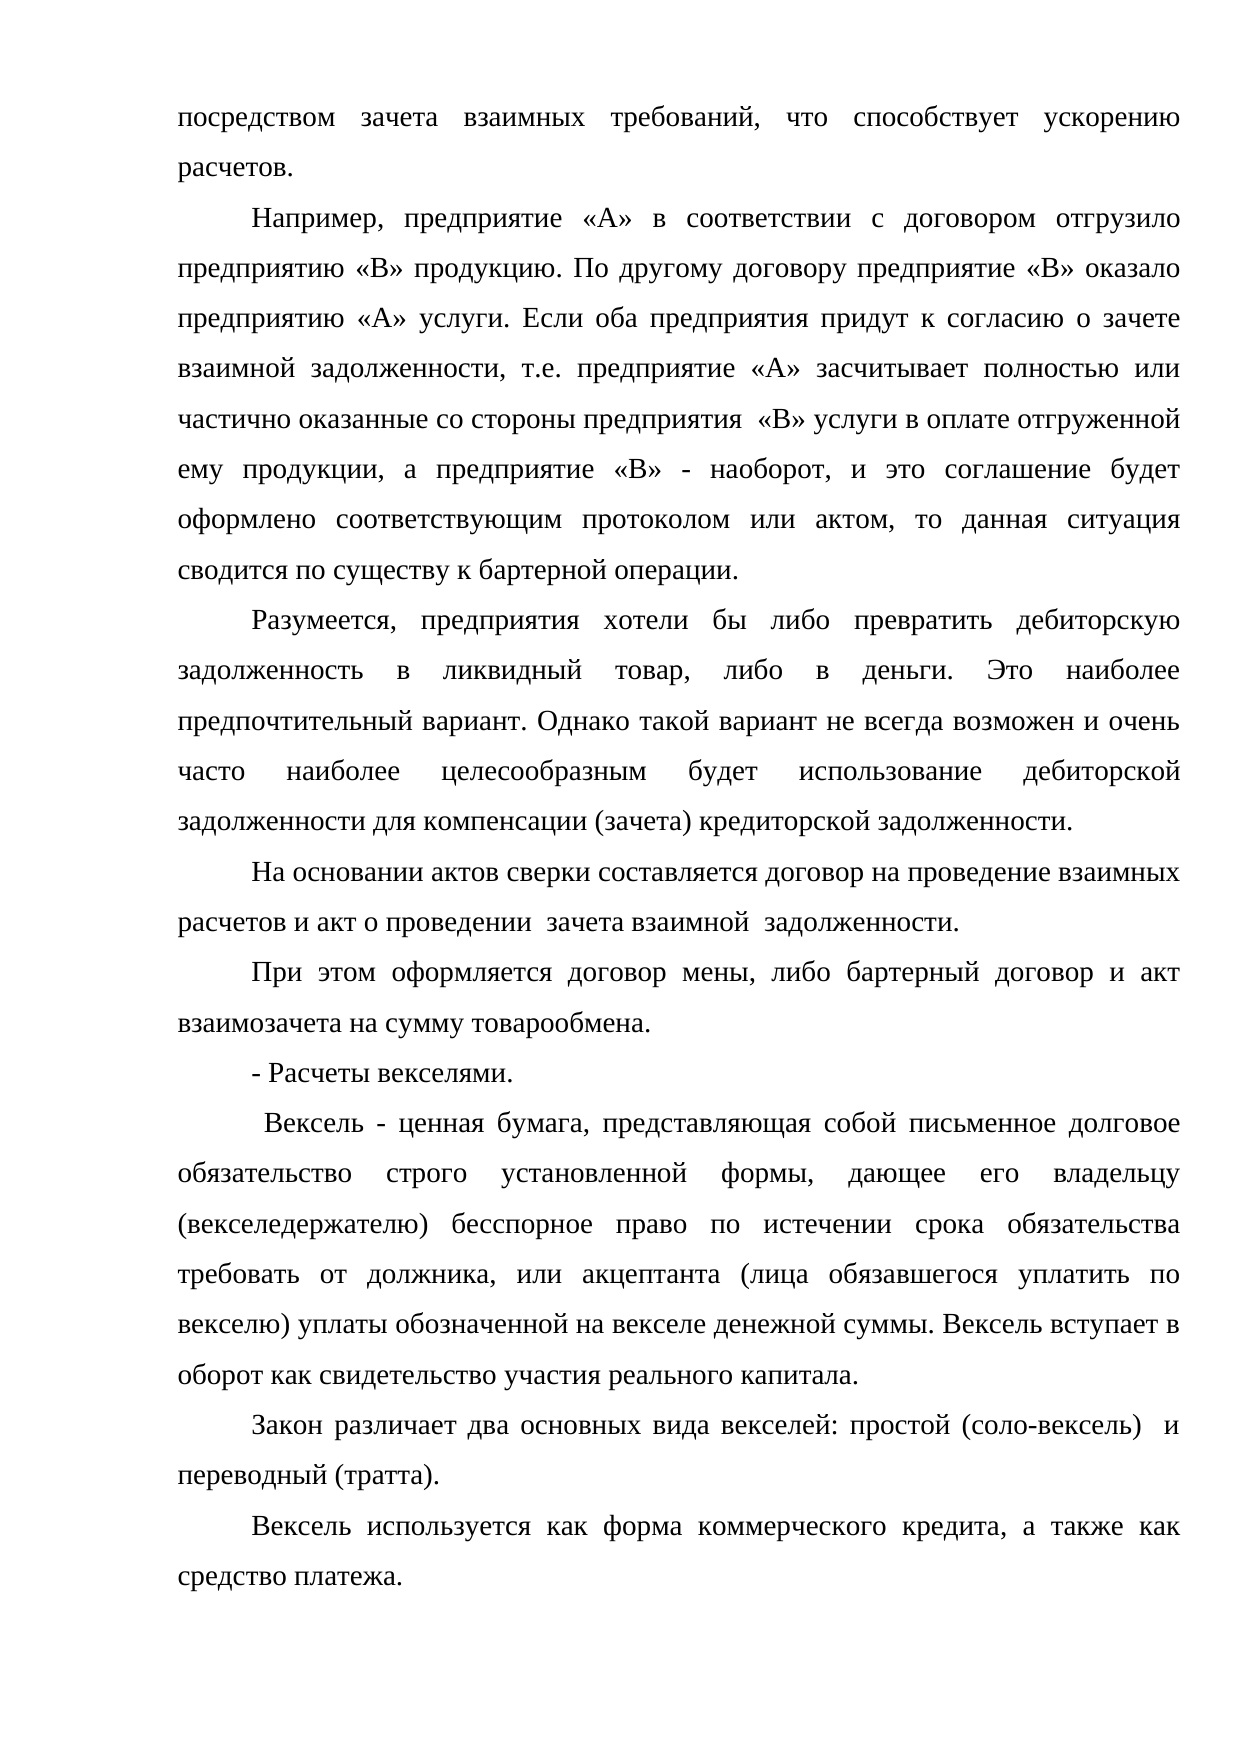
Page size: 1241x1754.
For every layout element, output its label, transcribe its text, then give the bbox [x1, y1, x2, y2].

text Например, предприятие «А» в соответствии с договором отгрузило предприятию «В» продукцию. По другому договору предприятие «В» оказало предприятию «А» услуги. Если оба предприятия придут к согласию о зачете взаимной задолженности, т.е. предприятие «А» засчитывает полностью или частично оказанные со стороны предприятия «В» услуги в оплате отгруженной ему продукции, а предприятие «В» - наоборот, и это соглашение будет оформлено соответствующим протоколом или актом, то данная ситуация сводится по существу к бартерной операции. [177, 200, 1181, 585]
text Закон различает два основных вида векселей: простой (соло-вексель) и переводный (тратта). [177, 1407, 1181, 1491]
text Вексель используется как форма коммерческого кредита, а также как средство платежа. [177, 1508, 1181, 1592]
list При этом оформляется договор мены, либо бартерный договор и акт взаимозачета на сумму товарообмена. [177, 954, 1181, 1038]
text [177, 99, 1181, 183]
text Вексель - ценная бумага, представляющая собой письменное долговое обязательство строго установленной формы, дающее его владельцу (векселедержателю) бесспорное право по истечении срока обязательства требовать от должника, или акцептанта (лица обязавшегося уплатить по векселю) уплаты обозначенной на векселе денежной суммы. Вексель вступает в оборот как свидетельство участия реального капитала. [177, 1105, 1181, 1390]
text Разумеется, предприятия хотели бы либо превратить дебиторскую задолженность в ликвидный товар, либо в деньги. Это наиболее предпочтительный вариант. Однако такой вариант не всегда возможен и очень часто наиболее целесообразным будет использование дебиторской задолженности для компенсации (зачета) кредиторской задолженности. [177, 602, 1181, 837]
list На основании актов сверки составляется договор на проведение взаимных расчетов и акт о проведении зачета взаимной задолженности. [177, 854, 1181, 938]
text - Расчеты векселями. [177, 1055, 1181, 1088]
